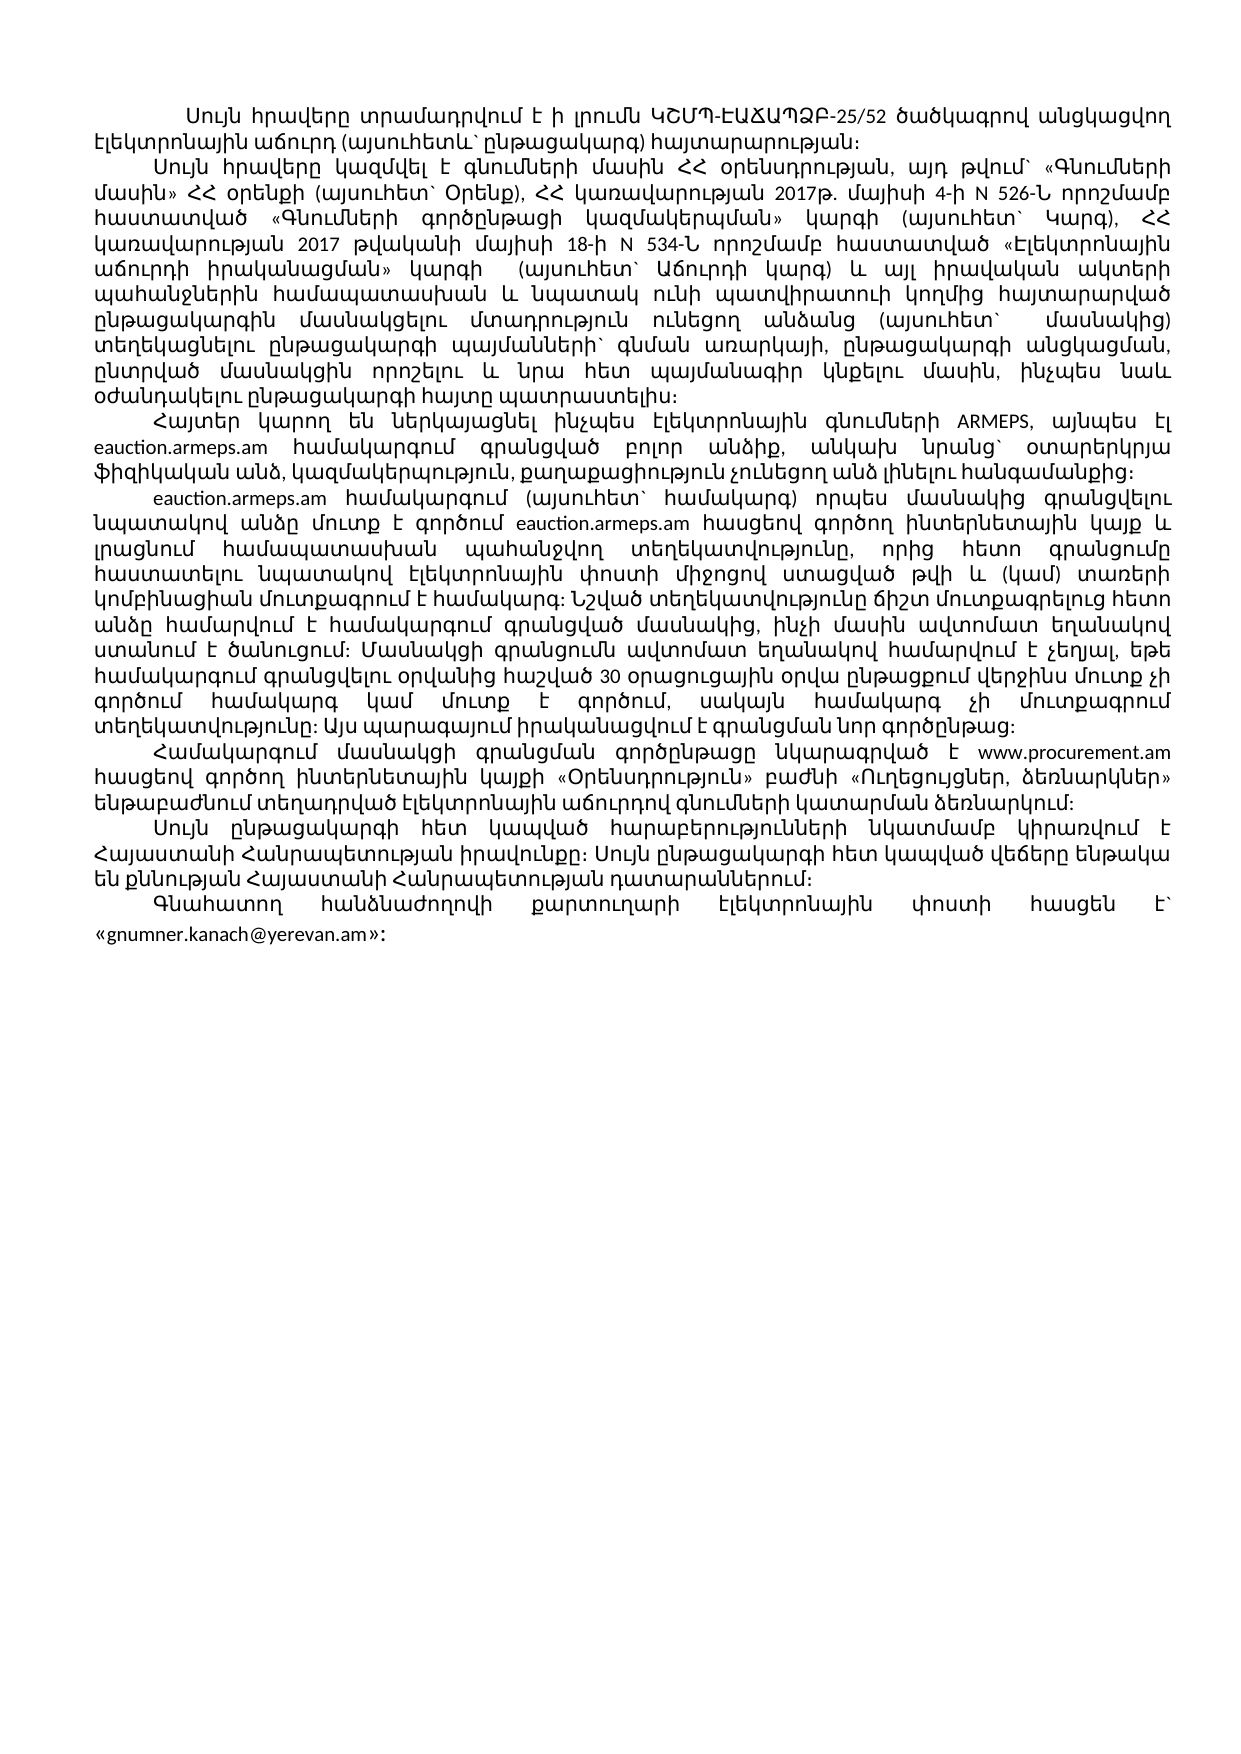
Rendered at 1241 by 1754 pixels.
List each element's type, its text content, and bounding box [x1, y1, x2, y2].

text Սույն հրավերը տրամադրվում է ի լրումն ԿՇՄՊ-ԷԱՃԱՊՁԲ-25/52 ծածկագրով անցկացվող էլեկտրոնային աճուրդ (այսուհետև` ընթացակարգ) հայտարարության։ [94, 104, 1171, 154]
text Սույն հրավերը կազմվել է գնումների մասին ՀՀ օրենսդրության, այդ թվում` «Գնումների մասին» ՀՀ օրենքի (այսուհետ` Օրենք), ՀՀ կառավարության 2017թ. մայիսի 4-ի N 526-Ն որոշմամբ հաստատված «Գնումների գործընթացի կազմակերպման» կարգի (այսուհետ` Կարգ), ՀՀ կառավարության 2017 թվականի մայիսի 18-ի N 534-Ն որոշմամբ հաստատված «Էլեկտրոնային աճուրդի իրականացման» կարգի (այսուհետ` Աճուրդի կարգ) և այլ իրավական ակտերի պահանջներին համապատասխան և նպատակ ունի պատվիրատուի կողմից հայտարարված ընթացակարգին մասնակցելու մտադրություն ունեցող անձանց (այսուհետ` մասնակից) տեղեկացնելու ընթացակարգի պայմանների` գնման առարկայի, ընթացակարգի անցկացման, ընտրված մասնակցին որոշելու և նրա հետ պայմանագիր կնքելու մասին, ինչպես նաև օժանդակելու ընթացակարգի հայտը պատրաստելիս։ [94, 154, 1171, 409]
text eauction.armeps.am համակարգում (այսուհետ` համակարգ) որպես մասնակից գրանցվելու նպատակով անձը մուտք է գործում eauction.armeps.am հասցեով գործող ինտերնետային կայք և լրացնում համապատասխան պահանջվող տեղեկատվությունը, որից հետո գրանցումը հաստատելու նպատակով էլեկտրոնային փոստի միջոցով ստացված թվի և (կամ) տառերի կոմբինացիան մուտքագրում է համակարգ: Նշված տեղեկատվությունը ճիշտ մուտքագրելուց հետո անձը համարվում է համակարգում գրանցված մասնակից, ինչի մասին ավտոմատ եղանակով ստանում է ծանուցում: Մասնակցի գրանցումն ավտոմատ եղանակով համարվում է չեղյալ, եթե համակարգում գրանցվելու օրվանից հաշված 30 օրացուցային օրվա ընթացքում վերջինս մուտք չի գործում համակարգ կամ մուտք է գործում, սակայն համակարգ չի մուտքագրում տեղեկատվությունը: Այս պարագայում իրականացվում է գրանցման նոր գործընթաց: [94, 485, 1171, 739]
text Հայտեր կարող են ներկայացնել ինչպես էլեկտրոնային գնումների ARMEPS, այնպես էլ eauction.armeps.am համակարգում գրանցված բոլոր անձիք, անկախ նրանց` օտարերկրյա ֆիզիկական անձ, կազմակերպություն, քաղաքացիություն չունեցող անձ լինելու հանգամանքից։ [94, 409, 1171, 485]
text Գնահատող հանձնաժողովի քարտուղարի էլեկտրոնային փոստի հասցեն է` «gnumner.kanach@yerevan.am»: [94, 892, 1171, 948]
text Համակարգում մասնակցի գրանցման գործընթացը նկարագրված է www.procurement.am հասցեով գործող ինտերնետային կայքի «Օրենսդրություն» բաժնի «Ուղեցույցներ, ձեռնարկներ» ենթաբաժնում տեղադրված էլեկտրոնային աճուրդով գնումների կատարման ձեռնարկում: [94, 739, 1171, 815]
text Սույն ընթացակարգի հետ կապված հարաբերությունների նկատմամբ կիրառվում է Հայաստանի Հանրապետության իրավունքը։ Սույն ընթացակարգի հետ կապված վեճերը ենթակա են քննության Հայաստանի Հանրապետության դատարաններում։ [94, 815, 1171, 892]
